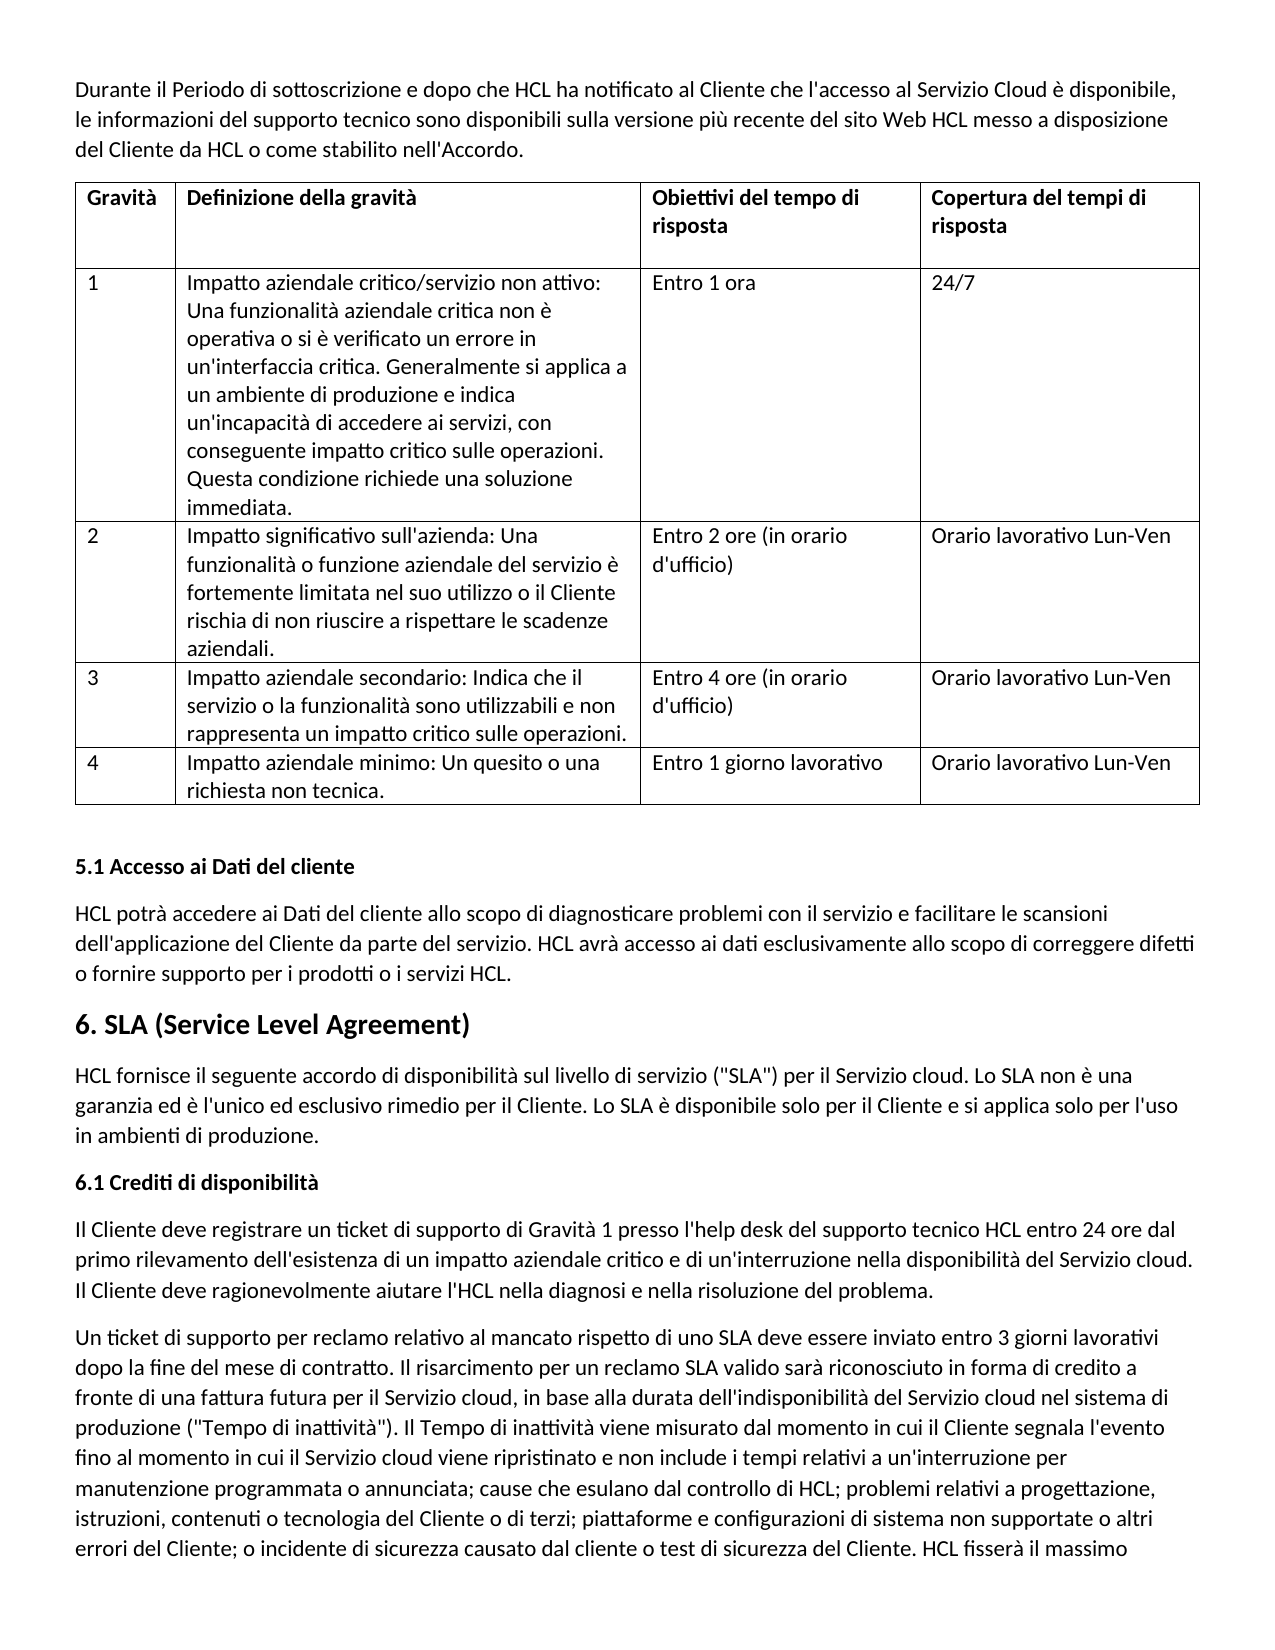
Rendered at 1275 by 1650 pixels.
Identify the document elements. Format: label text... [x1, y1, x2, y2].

text 6. SLA (Service Level Agreement) [75, 1006, 1200, 1042]
table_cell Entro 1 giorno lavorativo [641, 748, 920, 804]
table_cell Impatto aziendale minimo: Un quesito o una richiesta non tecnica. [176, 748, 640, 804]
text Durante il Periodo di sottoscrizione e dopo che HCL ha notificato al Cliente che l'accesso al Servizio Cloud è disponibile, le informazioni del supporto tecnico sono disponibili sulla versione più recente del sito Web HCL messo a disposizione del Cliente da HCL o come stabilito nell'Accordo. [75, 75, 1200, 163]
table_cell 2 [76, 522, 175, 662]
table_header Copertura del tempi di risposta [921, 183, 1199, 267]
table_cell 4 [76, 748, 175, 804]
table_cell Entro 4 ore (in orario d'ufficio) [641, 663, 920, 747]
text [75, 1323, 1200, 1562]
table_cell Impatto significativo sull'azienda: Una funzionalità o funzione aziendale del servizio è fortemente limitata nel suo utilizzo o il Cliente rischia di non riuscire a rispettare le scadenze aziendali. [176, 522, 640, 662]
table_cell Impatto aziendale critico/servizio non attivo: Una funzionalità aziendale critica non è operativa o si è verificato un errore in un'interfaccia critica. Generalmente si applica a un ambiente di produzione e indica un'incapacità di accedere ai servizi, con conseguente impatto critico sulle operazioni. Questa condizione richiede una soluzione immediata. [176, 269, 640, 521]
table_header Definizione della gravità [176, 183, 640, 267]
text 6.1 Crediti di disponibilità [75, 1168, 1200, 1196]
table_header Obiettivi del tempo di risposta [641, 183, 920, 267]
text HCL potrà accedere ai Dati del cliente allo scopo di diagnosticare problemi con il servizio e facilitare le scansioni dell'applicazione del Cliente da parte del servizio. HCL avrà accesso ai dati esclusivamente allo scopo di correggere difetti o fornire supporto per i prodotti o i servizi HCL. [75, 899, 1200, 987]
table_cell Orario lavorativo Lun-Ven [921, 748, 1199, 804]
table_cell Orario lavorativo Lun-Ven [921, 522, 1199, 662]
text 5.1 Accesso ai Dati del cliente [75, 852, 1200, 880]
table_cell 24/7 [921, 269, 1199, 521]
text HCL fornisce il seguente accordo di disponibilità sul livello di servizio ("SLA") per il Servizio cloud. Lo SLA non è una garanzia ed è l'unico ed esclusivo rimedio per il Cliente. Lo SLA è disponibile solo per il Cliente e si applica solo per l'uso in ambienti di produzione. [75, 1061, 1200, 1149]
table_cell Entro 2 ore (in orario d'ufficio) [641, 522, 920, 662]
table_cell 1 [76, 269, 175, 521]
table_cell Impatto aziendale secondario: Indica che il servizio o la funzionalità sono utilizzabili e non rappresenta un impatto critico sulle operazioni. [176, 663, 640, 747]
table_cell Orario lavorativo Lun-Ven [921, 663, 1199, 747]
table_cell Entro 1 ora [641, 269, 920, 521]
text Il Cliente deve registrare un ticket di supporto di Gravità 1 presso l'help desk del supporto tecnico HCL entro 24 ore dal primo rilevamento dell'esistenza di un impatto aziendale critico e di un'interruzione nella disponibilità del Servizio cloud. Il Cliente deve ragionevolmente aiutare l'HCL nella diagnosi e nella risoluzione del problema. [75, 1215, 1200, 1304]
table_cell 3 [76, 663, 175, 747]
table_header Gravità [76, 183, 175, 267]
